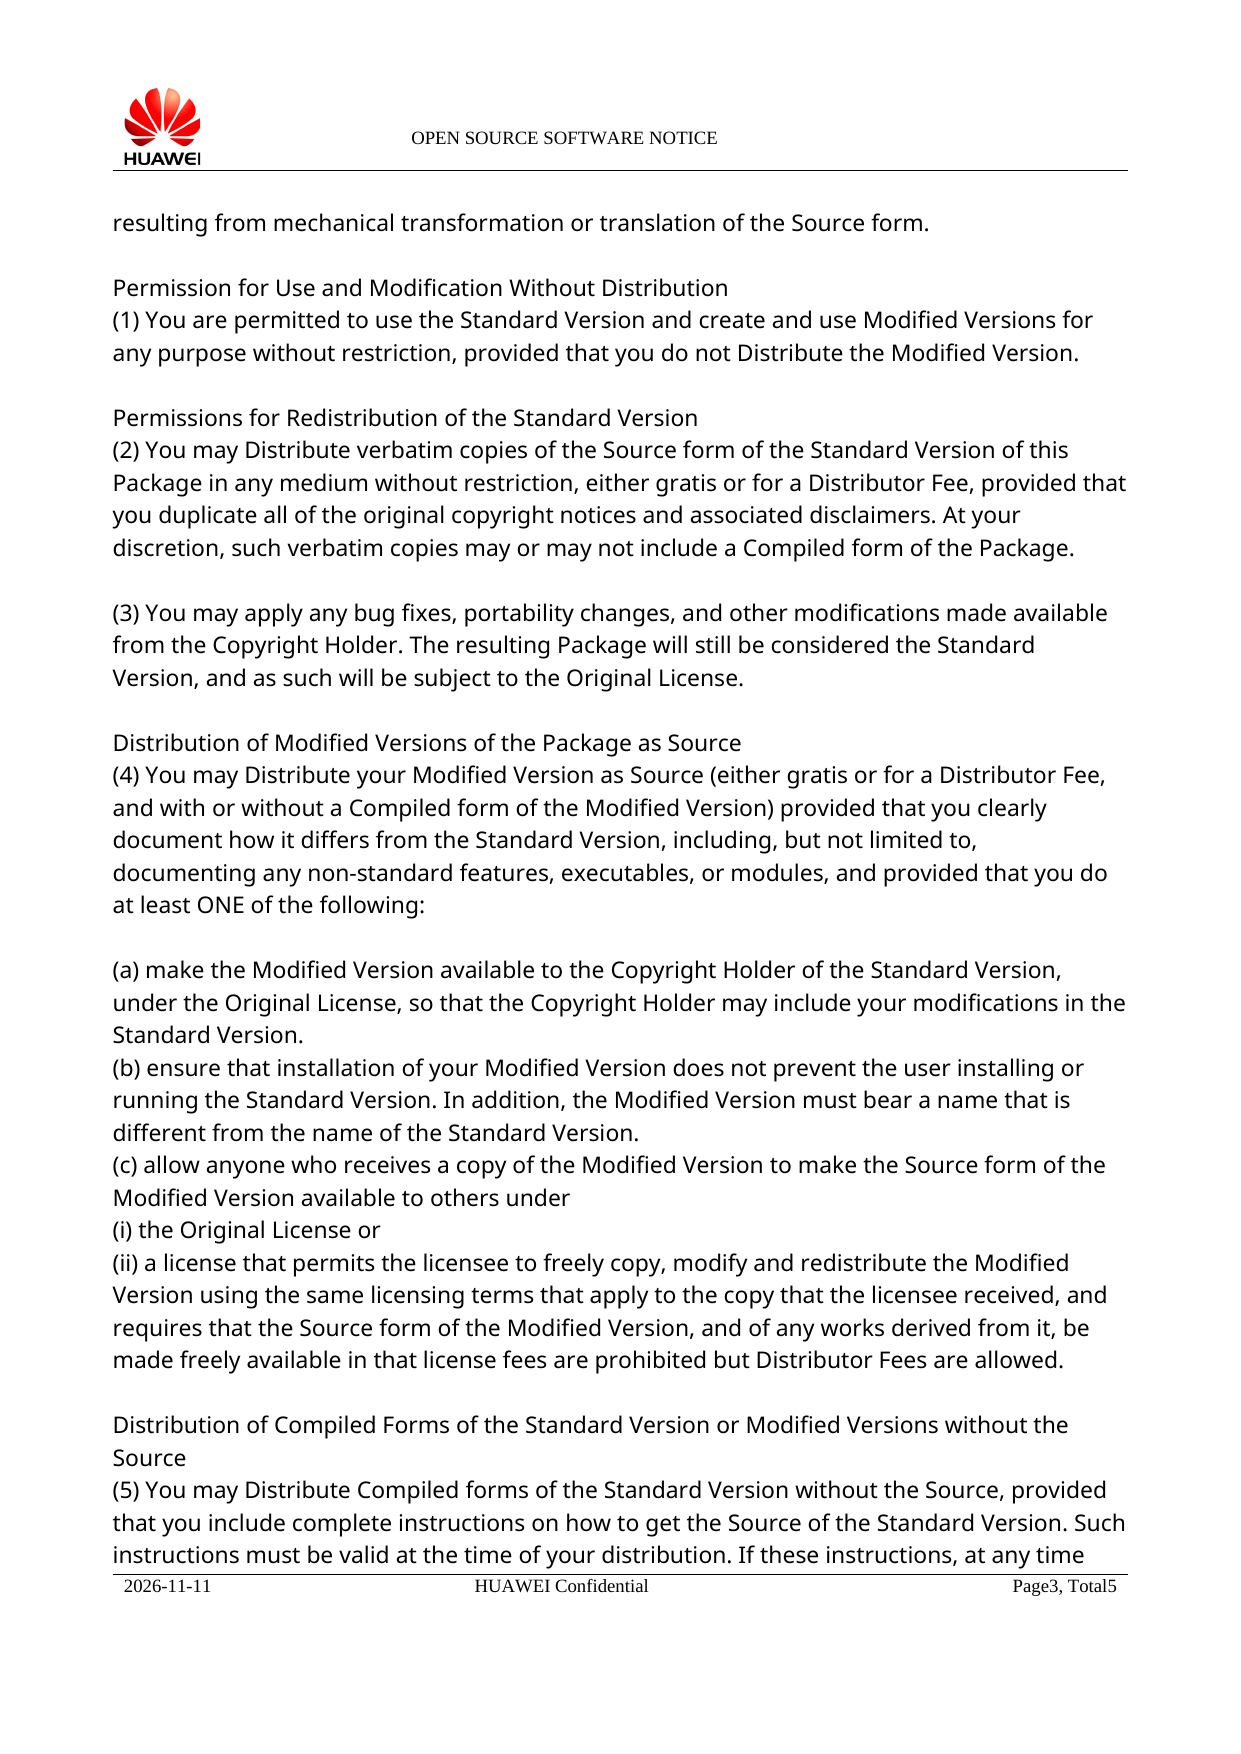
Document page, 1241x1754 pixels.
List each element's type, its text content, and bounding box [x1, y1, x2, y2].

text (b) ensure that installation of your Modified Version does not prevent the user installing or running the Standard Version. In addition, the Modified Version must bear a name that is different from the name of the Standard Version. [112, 1051, 1128, 1149]
text Distribution of Compiled Forms of the Standard Version or Modified Versions without the Source [112, 1409, 1128, 1474]
text (4) You may Distribute your Modified Version as Source (either gratis or for a Distributor Fee, and with or without a Compiled form of the Modified Version) provided that you clearly document how it differs from the Standard Version, including, but not limited to, documenting any non-standard features, executables, or modules, and provided that you do at least ONE of the following: [112, 759, 1128, 921]
picture [124, 88, 201, 165]
text Distribution of Modified Versions of the Package as Source [112, 726, 1128, 759]
text Permissions for Redistribution of the Standard Version [112, 401, 1128, 434]
text (c) allow anyone who receives a copy of the Modified Version to make the Source form of the Modified Version available to others under [112, 1149, 1128, 1214]
text (2) You may Distribute verbatim copies of the Source form of the Standard Version of this Package in any medium without restriction, either gratis or for a Distributor Fee, provided that you duplicate all of the original copyright notices and associated disclaimers. At your discretion, such verbatim copies may or may not include a Compiled form of the Package. [112, 434, 1128, 564]
text Permission for Use and Modification Without Distribution [112, 271, 1128, 304]
text (a) make the Modified Version available to the Copyright Holder of the Standard Version, under the Original License, so that the Copyright Holder may include your modifications in the Standard Version. [112, 954, 1128, 1051]
text (3) You may apply any bug fixes, portability changes, and other modifications made available from the Copyright Holder. The resulting Package will still be considered the Standard Version, and as such will be subject to the Original License. [112, 596, 1128, 694]
text (i) the Original License or [112, 1214, 1128, 1246]
text (ii) a license that permits the licensee to freely copy, modify and redistribute the Modified Version using the same licensing terms that apply to the copy that the licensee received, and requires that the Source form of the Modified Version, and of any works derived from it, be made freely available in that license fees are prohibited but Distributor Fees are allowed. [112, 1246, 1128, 1376]
text (1) You are permitted to use the Standard Version and create and use Modified Versions for any purpose without restriction, provided that you do not Distribute the Modified Version. [112, 304, 1128, 369]
